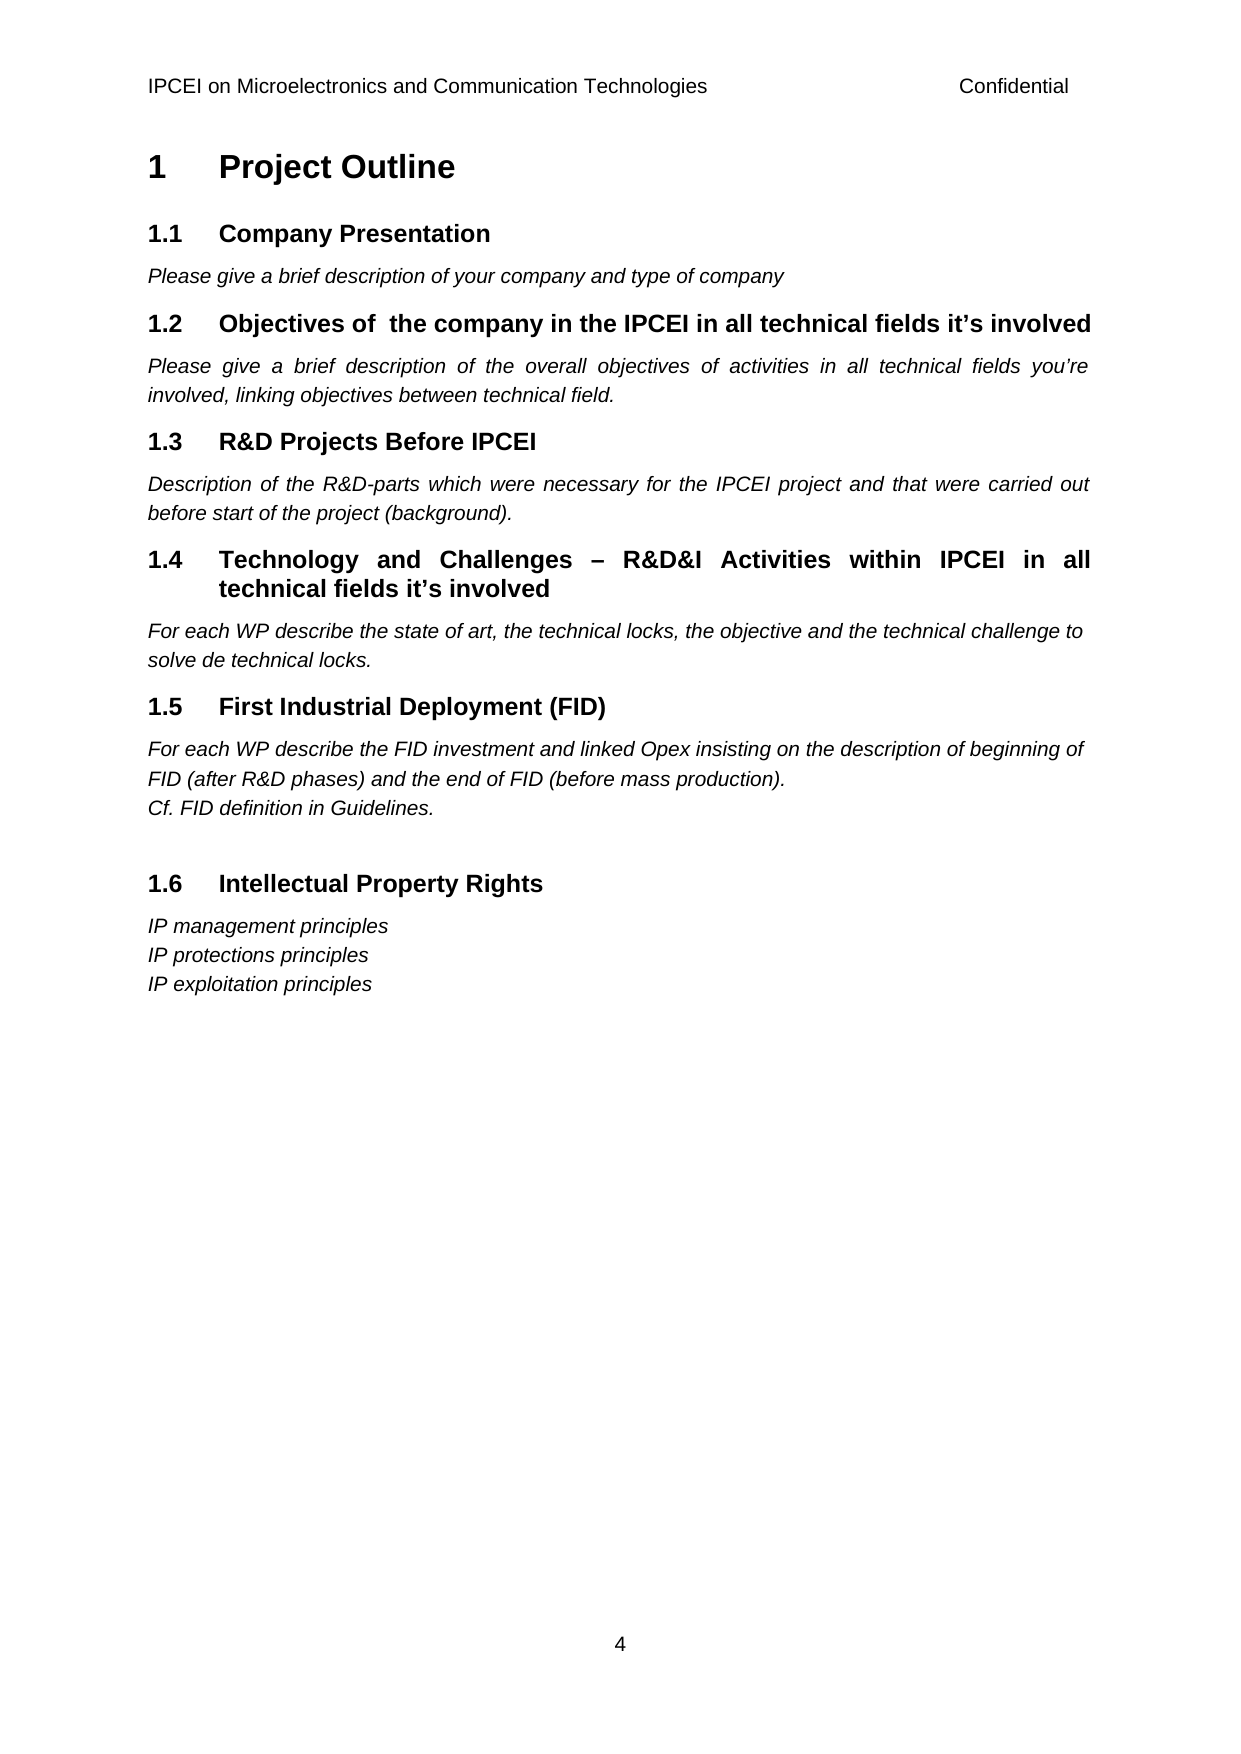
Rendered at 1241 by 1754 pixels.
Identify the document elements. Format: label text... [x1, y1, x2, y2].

text Please give a brief description of your company and type of company [148, 261, 1093, 290]
text First Industrial Deployment (FID) [148, 692, 1093, 721]
text For each WP describe the state of art, the technical locks, the objective and the technical challenge to solve de technical locks. [148, 615, 1093, 673]
text IP exploitation principles [148, 968, 1093, 998]
text Objectives of the company in the IPCEI in all technical fields it’s involved [148, 308, 1093, 337]
text For each WP describe the FID investment and linked Opex insisting on the description of beginning of FID (after R&D phases) and the end of FID (before mass production). [148, 733, 1093, 792]
text Cf. FID definition in Guidelines. [148, 792, 1093, 821]
text Please give a brief description of the overall objectives of activities in all technical fields you’re involved, linking objectives between technical field. [148, 350, 1093, 408]
text IP protections principles [148, 939, 1093, 968]
text Project Outline [148, 148, 1093, 186]
text Technology and Challenges – R&D&I Activities within IPCEI in all technical fields it’s involved [148, 545, 1093, 603]
text IP management principles [148, 910, 1093, 939]
text Description of the R&D-parts which were necessary for the IPCEI project and that were carried out before start of the project (background). [148, 468, 1093, 526]
text Company Presentation [148, 219, 1093, 248]
text R&D Projects Before IPCEI [148, 427, 1093, 456]
text Intellectual Property Rights [148, 869, 1093, 898]
